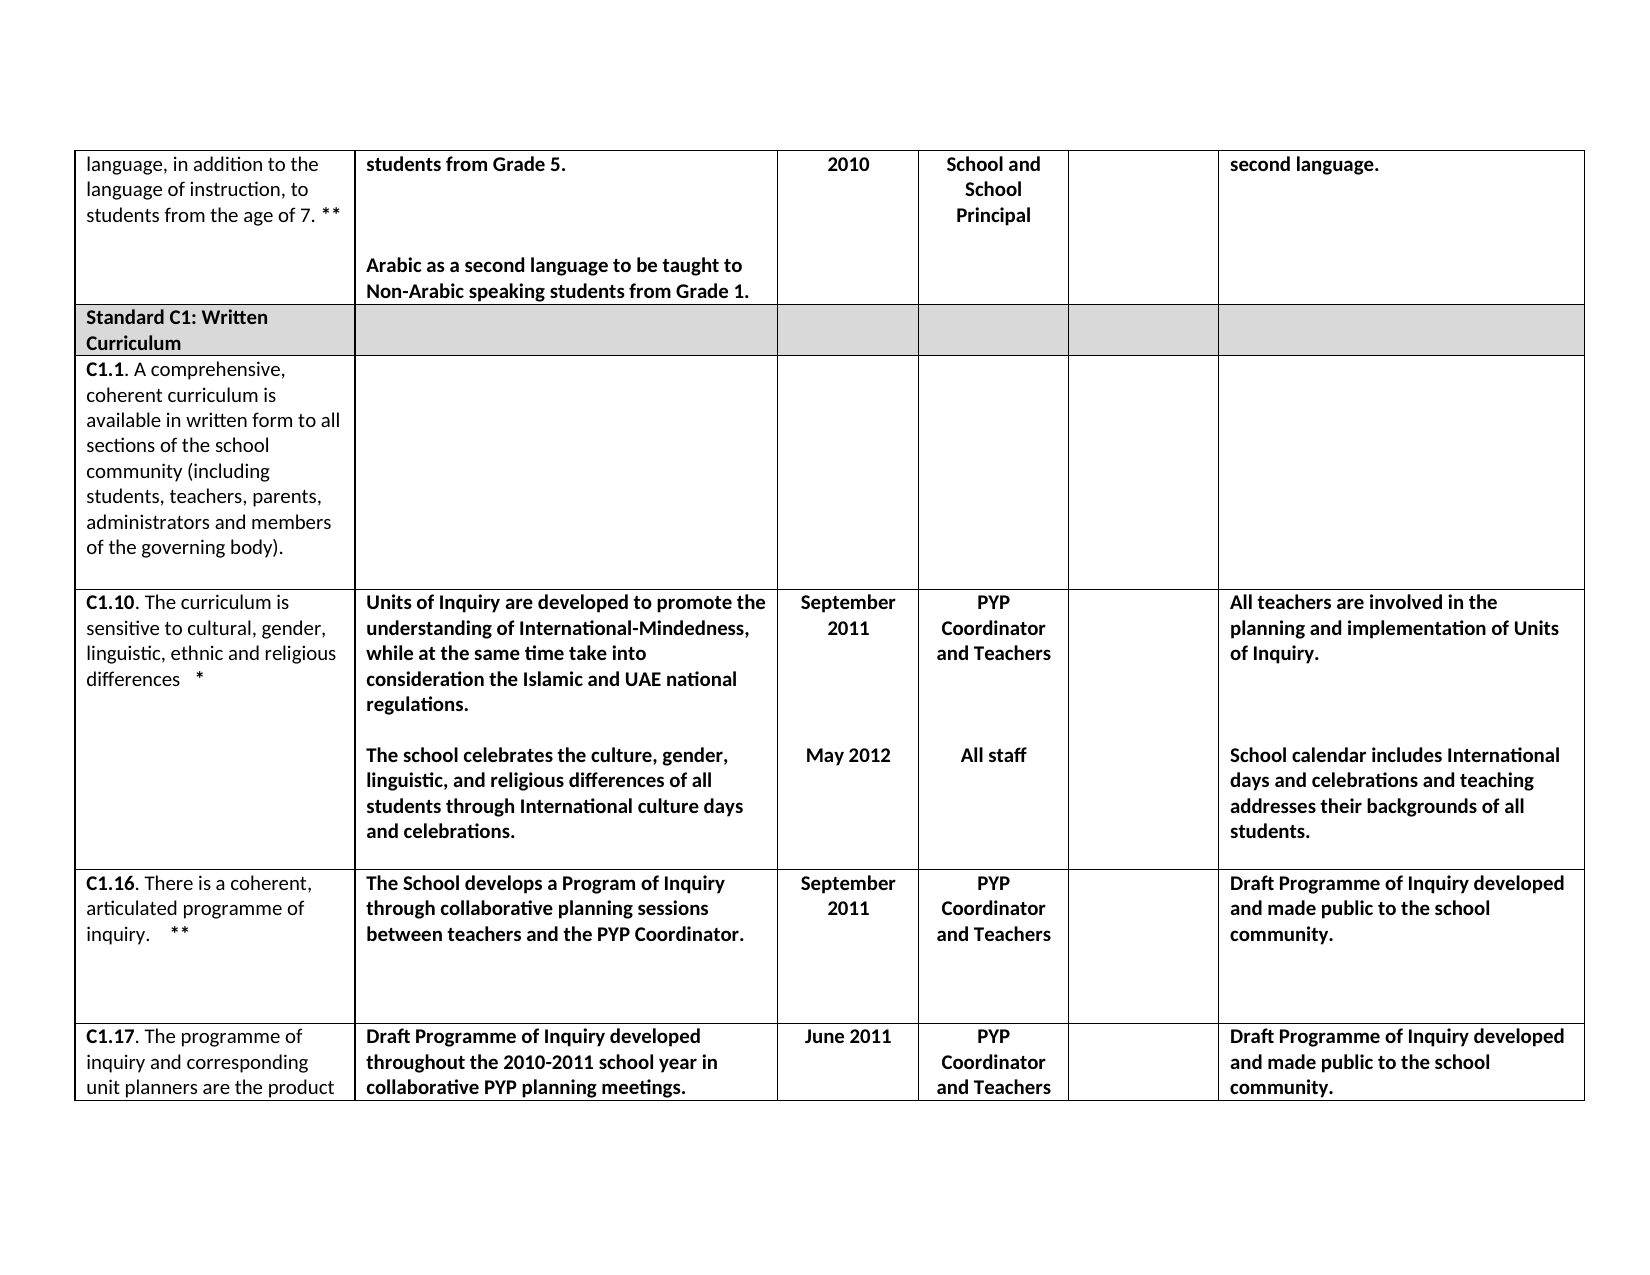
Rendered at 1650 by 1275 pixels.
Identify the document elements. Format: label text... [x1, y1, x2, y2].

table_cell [1219, 1024, 1584, 1100]
table_cell [1069, 1024, 1218, 1100]
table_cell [919, 1024, 1068, 1100]
table_cell [919, 356, 1068, 588]
table_cell September 2011 [778, 870, 918, 1023]
table_cell C1.1. A comprehensive, coherent curriculum is available in written form to all sections of the school community (including students, teachers, parents, administrators and members of the governing body). [76, 356, 354, 588]
table_cell [1219, 305, 1584, 355]
table_cell [1219, 356, 1584, 588]
table_cell [919, 305, 1068, 355]
table_cell [356, 356, 777, 588]
table_cell C1.10. The curriculum is sensitive to cultural, gender, linguistic, ethnic and religious differences * [76, 590, 354, 869]
table_cell September 2010 [778, 151, 918, 303]
table_cell September 2011 May 2012 [778, 590, 918, 869]
table_cell The School develops a Program of Inquiry through collaborative planning sessions between teachers and the PYP Coordinator. [356, 870, 777, 1023]
table_cell Standard C1: Written Curriculum [76, 305, 354, 355]
table_cell Units of Inquiry are developed to promote the understanding of International-Mindedness, while at the same time take into consideration the Islamic and UAE national regulations. The school celebrates the culture, gender, linguistic, and religious differences of all students through International culture days and celebrations. [356, 590, 777, 869]
table_cell [1069, 151, 1218, 303]
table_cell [356, 151, 777, 303]
table_cell [778, 356, 918, 588]
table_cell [1219, 151, 1584, 303]
table_cell [1069, 356, 1218, 588]
table_cell June 2011 June 2012 [778, 1024, 918, 1100]
table_cell [778, 305, 918, 355]
table_cell [1069, 870, 1218, 1023]
table_cell [356, 305, 777, 355]
table_cell PYP Coordinator and Teachers [919, 870, 1068, 1023]
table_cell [356, 1024, 777, 1100]
table_cell PYP Coordinator and Teachers All staff [919, 590, 1068, 869]
table_cell [1069, 305, 1218, 355]
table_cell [76, 151, 354, 303]
table_cell [1069, 590, 1218, 869]
table_cell All teachers are involved in the planning and implementation of Units of Inquiry. School calendar includes International days and celebrations and teaching addresses their backgrounds of all students. [1219, 590, 1584, 869]
table_cell C1.16. There is a coherent, articulated programme of inquiry. ** [76, 870, 354, 1023]
table_cell Draft Programme of Inquiry developed and made public to the school community. [1219, 870, 1584, 1023]
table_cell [919, 151, 1068, 303]
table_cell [76, 1024, 354, 1100]
